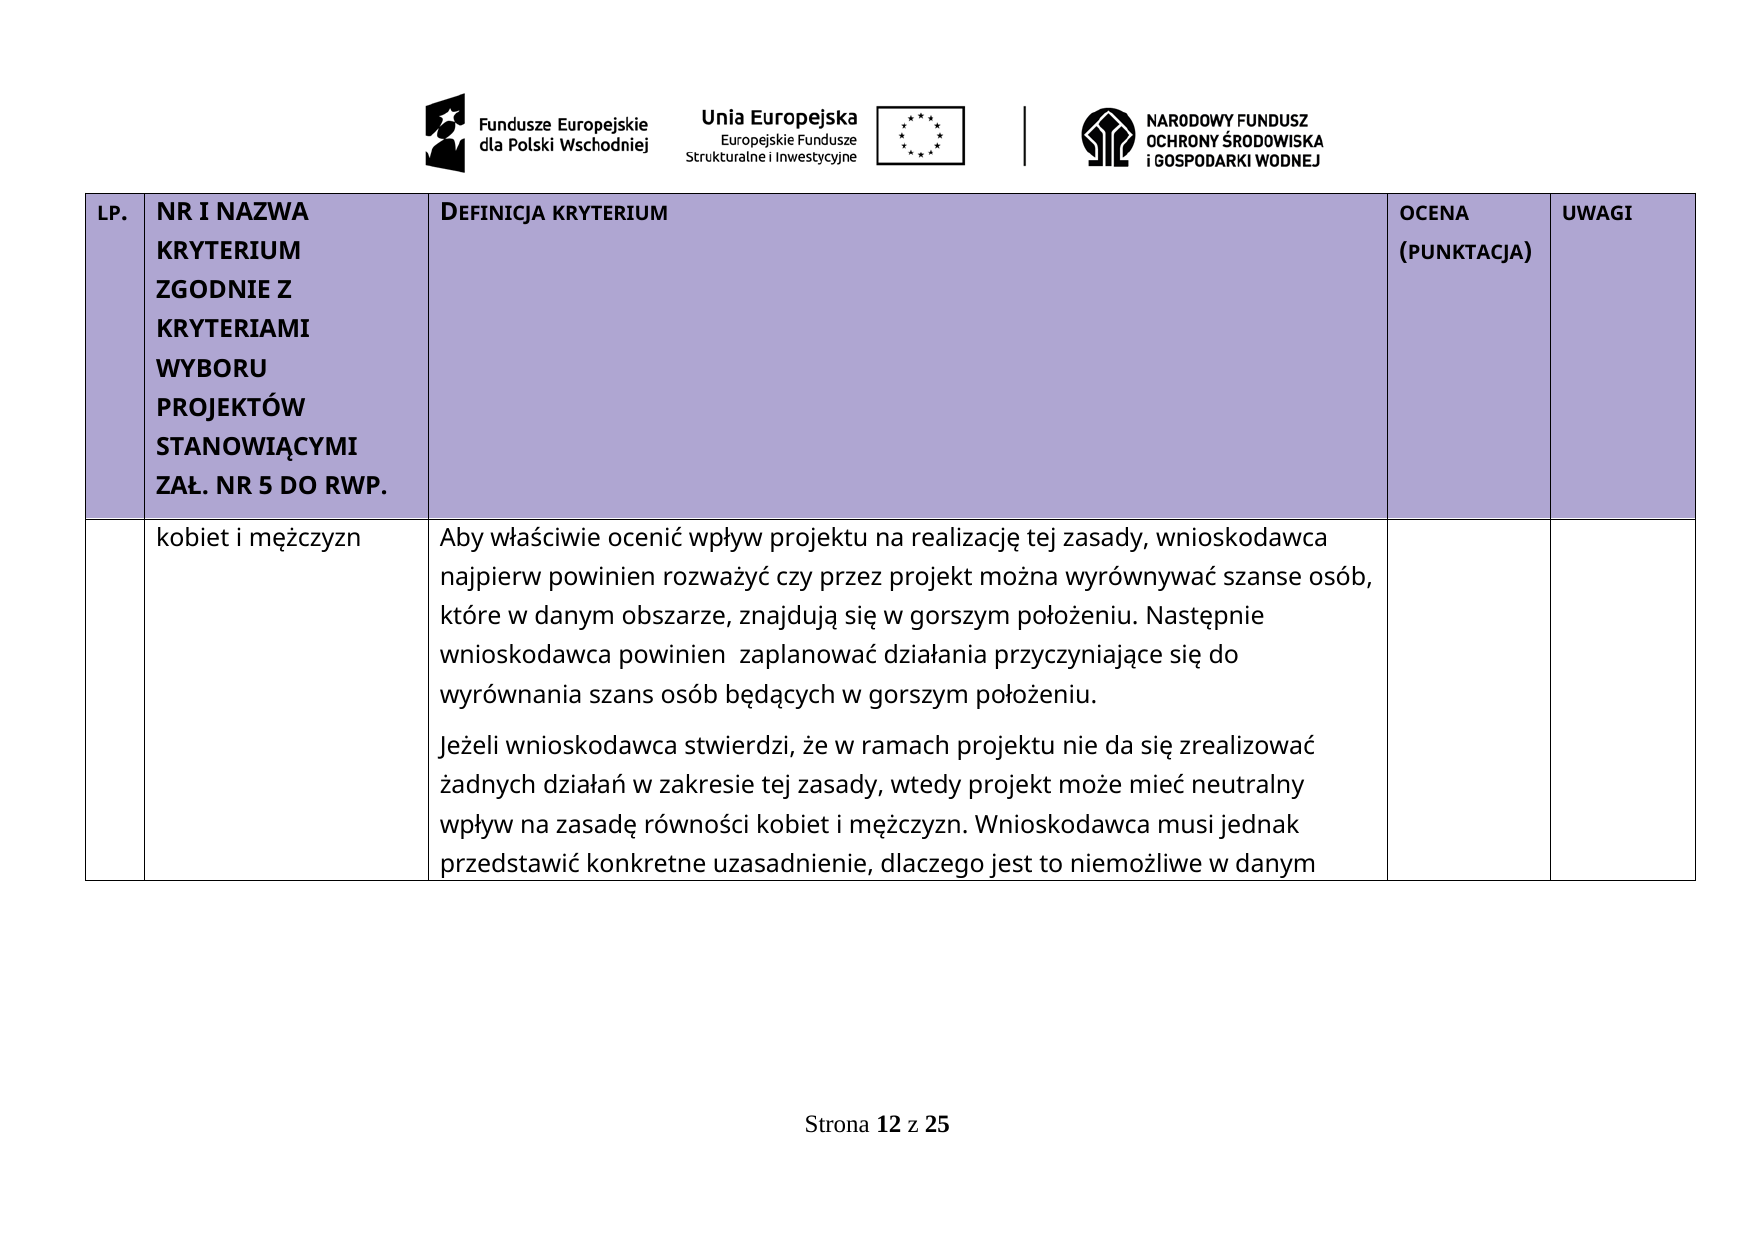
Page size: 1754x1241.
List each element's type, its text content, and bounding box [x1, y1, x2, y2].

picture [404, 73, 1350, 193]
table_cell 7 [86, 520, 144, 879]
table_cell [1388, 520, 1550, 879]
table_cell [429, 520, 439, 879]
table_header NR I NAZWA KRYTERIUM ZGODNIE Z KRYTERIAMI WYBORU PROJEKTÓW STANOWIĄCYMI ZAŁ. NR 5 DO RWP. [145, 194, 428, 518]
table_cell [1551, 520, 1695, 879]
table_header ocena (punktacja) [1388, 194, 1550, 518]
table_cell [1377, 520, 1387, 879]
table_cell Kryterium nr 12- Projekt jest zgodny z zasadą równości kobiet i mężczyzn [145, 520, 428, 879]
table_header uwagi [1551, 194, 1695, 518]
table_header lp. [86, 194, 144, 518]
table_header Definicja kryterium [429, 194, 1387, 518]
